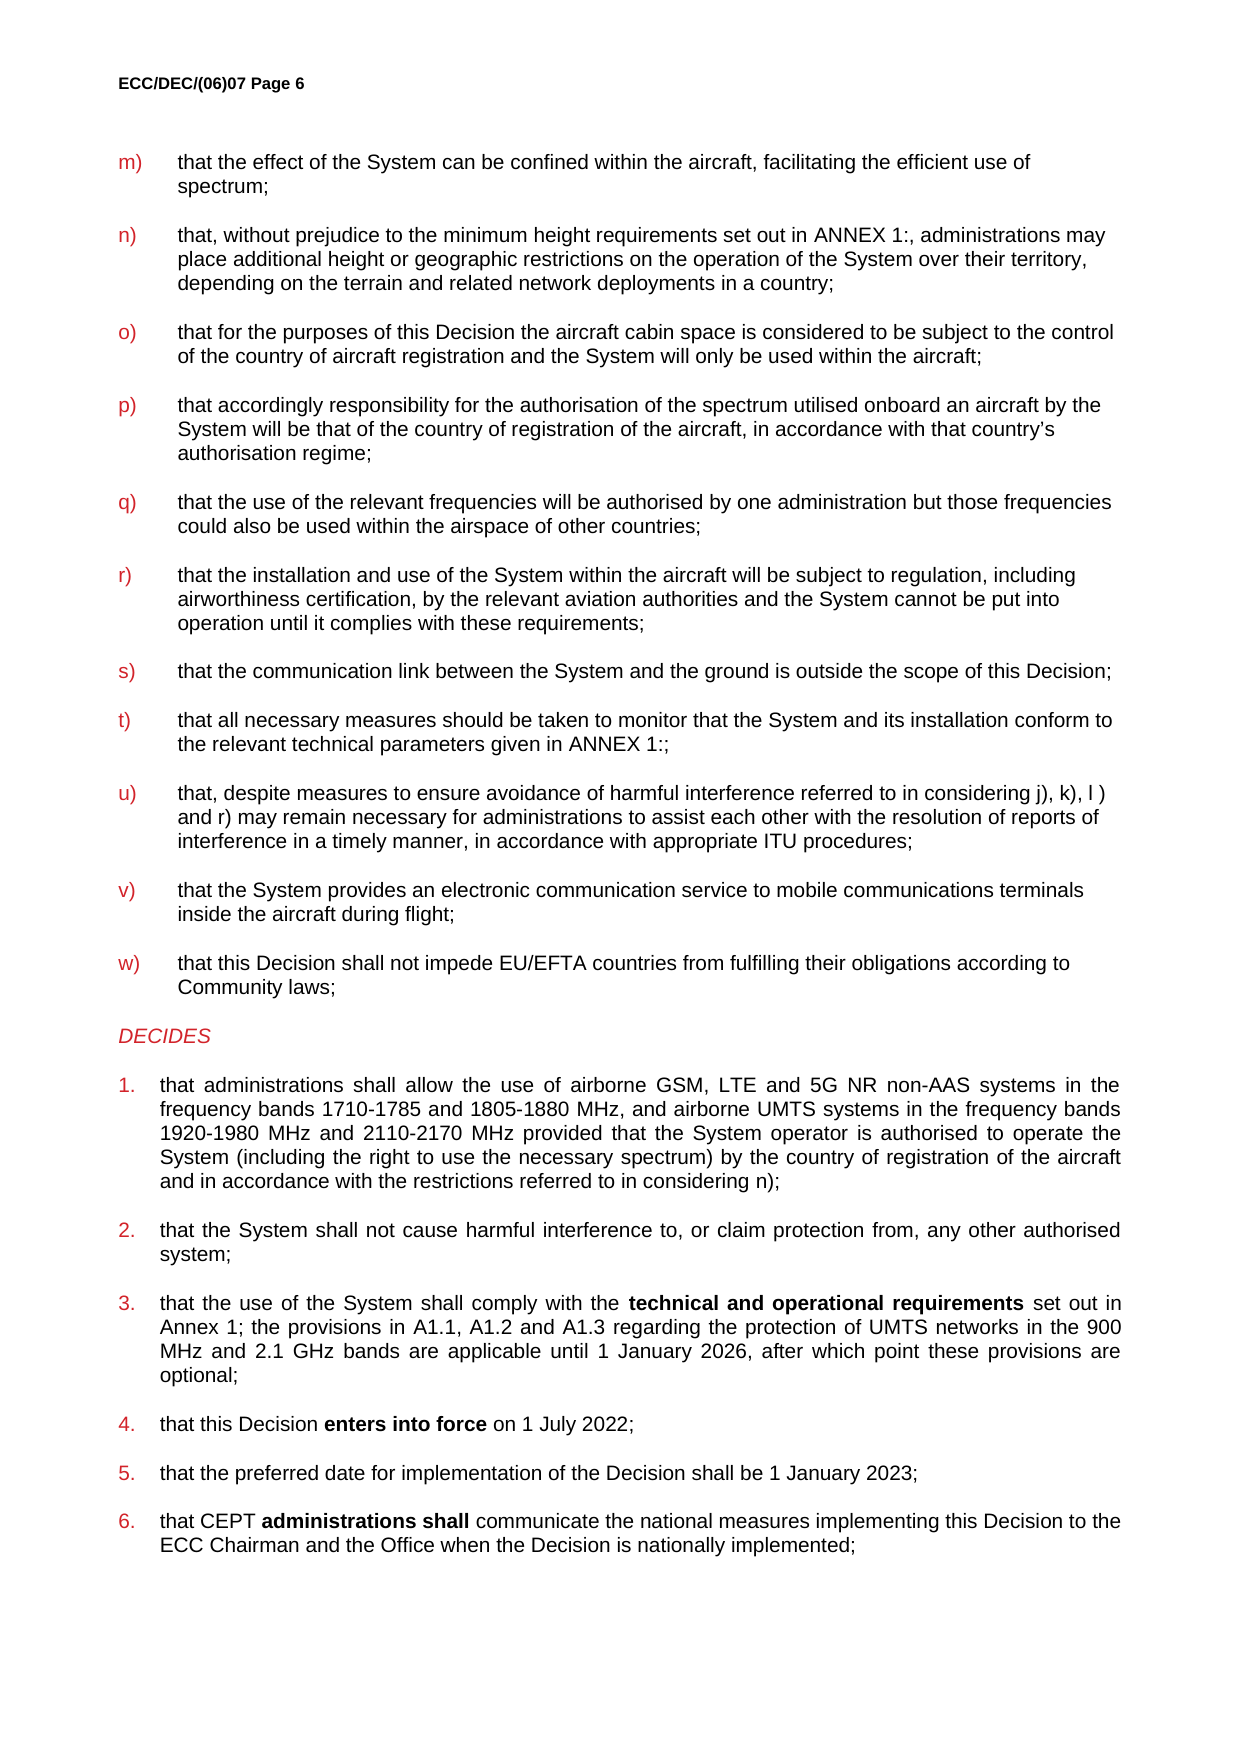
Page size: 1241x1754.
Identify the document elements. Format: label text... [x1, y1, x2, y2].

list that this Decision shall not impede EU/EFTA countries from fulfilling their obligations according to Community laws; [118, 951, 1122, 999]
list that all necessary measures should be taken to monitor that the System and its installation conform to the relevant technical parameters given in Annex 1; [118, 708, 1122, 756]
list that CEPT administrations shall communicate the national measures implementing this Decision to the ECC Chairman and the Office when the Decision is nationally implemented; [118, 1509, 1122, 1557]
list that the System shall not cause harmful interference to, or claim protection from, any other authorised system; [118, 1218, 1122, 1266]
list that the preferred date for implementation of the Decision shall be 1 January 2023; [118, 1460, 1122, 1484]
text DECIDES [118, 1024, 1122, 1048]
list that the effect of the System can be confined within the aircraft, facilitating the efficient use of spectrum; [118, 150, 1122, 198]
list that this Decision enters into force on 1 July 2022; [118, 1411, 1122, 1435]
list that for the purposes of this Decision the aircraft cabin space is considered to be subject to the control of the country of aircraft registration and the System will only be used within the aircraft; [118, 320, 1122, 368]
list that the use of the System shall comply with the technical and operational requirements set out in Annex 1; the provisions in A1.1, A1.2 and A1.3 regarding the protection of UMTS networks in the 900 MHz and 2.1 GHz bands are applicable until 1 January 2026, after which point these provisions are optional; [118, 1291, 1122, 1386]
list that the use of the relevant frequencies will be authorised by one administration but those frequencies could also be used within the airspace of other countries; [118, 489, 1122, 537]
list that accordingly responsibility for the authorisation of the spectrum utilised onboard an aircraft by the System will be that of the country of registration of the aircraft, in accordance with that country’s authorisation regime; [118, 393, 1122, 464]
list that the System provides an electronic communication service to mobile communications terminals inside the aircraft during flight; [118, 878, 1122, 926]
list that the installation and use of the System within the aircraft will be subject to regulation, including airworthiness certification, by the relevant aviation authorities and the System cannot be put into operation until it complies with these requirements; [118, 562, 1122, 634]
list that administrations shall allow the use of airborne GSM, LTE and 5G NR non-AAS systems in the frequency bands 1710-1785 and 1805-1880 MHz, and airborne UMTS systems in the frequency bands 1920-1980 MHz and 2110-2170 MHz provided that the System operator is authorised to operate the System (including the right to use the necessary spectrum) by the country of registration of the aircraft and in accordance with the restrictions referred to in considering n); [118, 1073, 1122, 1193]
list that the communication link between the System and the ground is outside the scope of this Decision; [118, 659, 1122, 683]
list that, despite measures to ensure avoidance of harmful interference referred to in considering j), k), l ) and r) may remain necessary for administrations to assist each other with the resolution of reports of interference in a timely manner, in accordance with appropriate ITU procedures; [118, 781, 1122, 853]
list that, without prejudice to the minimum height requirements set out in Annex 1, administrations may place additional height or geographic restrictions on the operation of the System over their territory, depending on the terrain and related network deployments in a country; [118, 223, 1122, 295]
